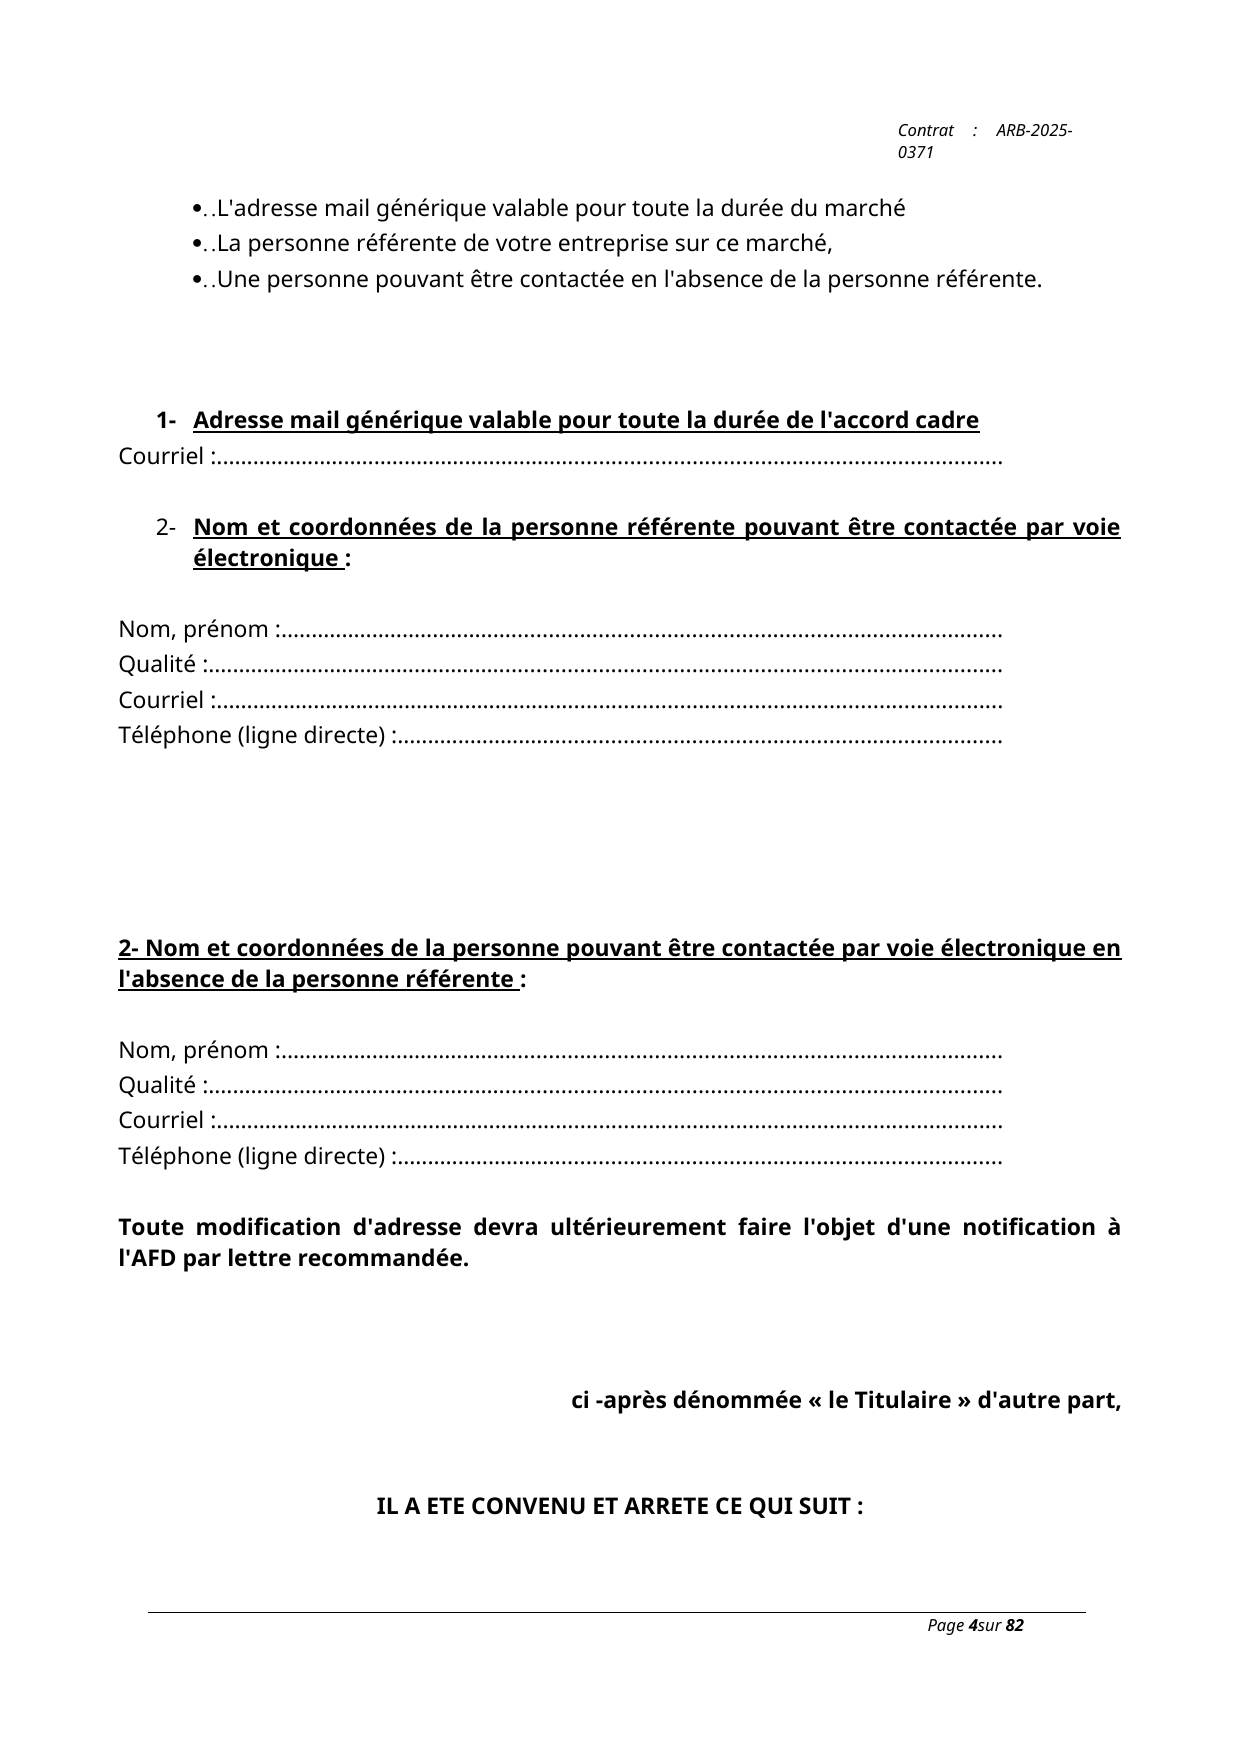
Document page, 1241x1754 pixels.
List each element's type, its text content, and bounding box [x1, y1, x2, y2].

list Adresse mail générique valable pour toute la durée de l'accord cadre [156, 404, 1122, 436]
text IL A ETE CONVENU ET ARRETE CE QUI SUIT : [118, 1490, 1122, 1521]
text Qualité : [118, 648, 1122, 679]
text Nom, prénom : [118, 613, 1122, 644]
text Téléphone (ligne directe) : [118, 1140, 1122, 1171]
list Nom et coordonnées de la personne référente pouvant être contactée par voie électronique : [156, 511, 1122, 573]
text Téléphone (ligne directe) : [118, 719, 1122, 750]
text Courriel : [118, 440, 1122, 471]
text ci -après dénommée « le Titulaire » d'autre part, [118, 1384, 1122, 1415]
list Une personne pouvant être contactée en l'absence de la personne référente. [193, 263, 1122, 294]
text 2- Nom et coordonnées de la personne pouvant être contactée par voie électronique en l'absence de la personne référente : [118, 960, 1122, 994]
text 2- Nom et coordonnées de la personne pouvant être contactée par voie électronique en l'absence de la personne référente : [118, 932, 1122, 958]
text Courriel : [118, 1104, 1122, 1136]
list L'adresse mail générique valable pour toute la durée du marché [193, 192, 1122, 223]
text Toute modification d'adresse devra ultérieurement faire l'objet d'une notification à l'AFD par lettre recommandée. [118, 1211, 1122, 1273]
text Nom, prénom : [118, 1034, 1122, 1065]
text Qualité : [118, 1069, 1122, 1100]
list La personne référente de votre entreprise sur ce marché, [193, 227, 1122, 259]
text Courriel : [118, 684, 1122, 715]
